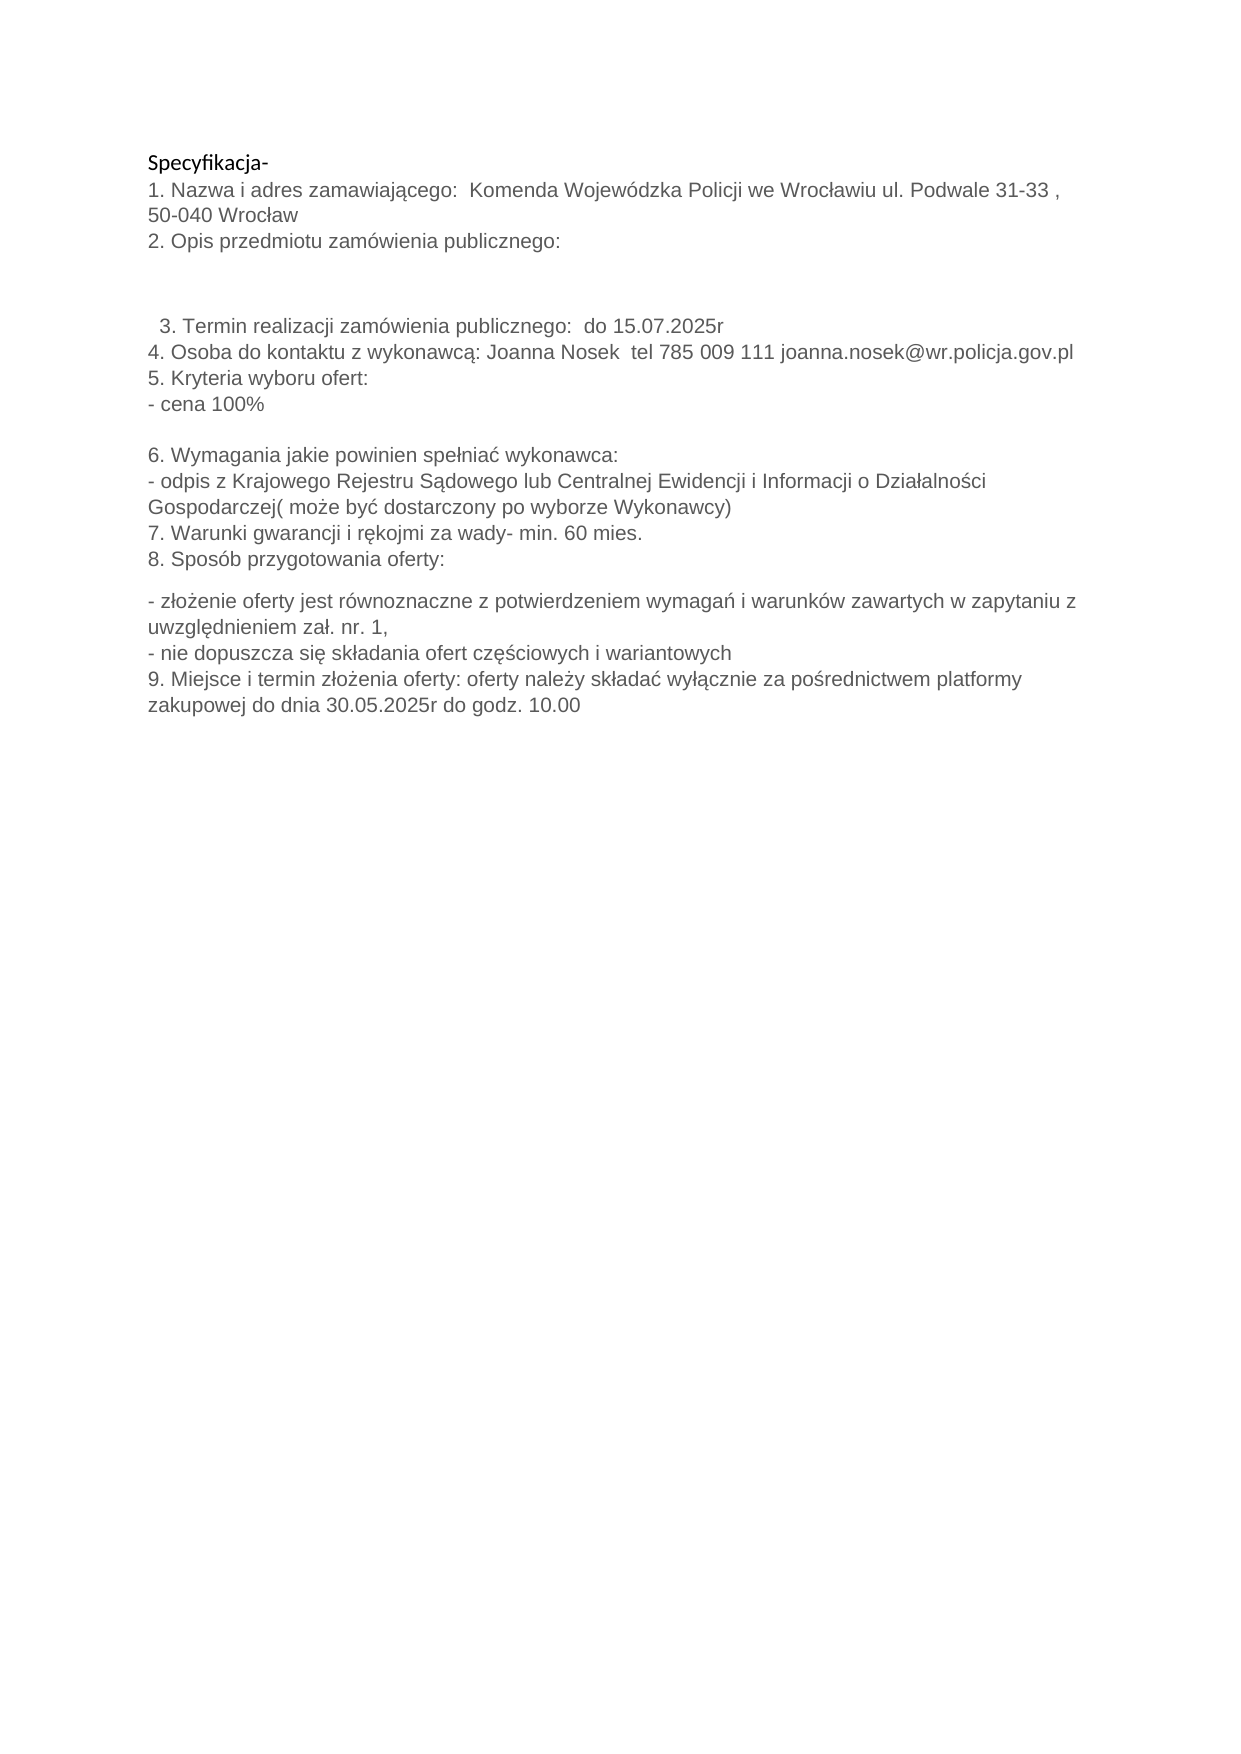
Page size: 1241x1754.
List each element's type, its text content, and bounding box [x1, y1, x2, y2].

text - złożenie oferty jest równoznaczne z potwierdzeniem wymagań i warunków zawartych w zapytaniu z uwzględnieniem zał. nr. 1, - nie dopuszcza się składania ofert częściowych i wariantowych 9. Miejsce i termin złożenia oferty: oferty należy składać wyłącznie za pośrednictwem platformy zakupowej do dnia 30.05.2025r do godz. 10.00 [148, 589, 1093, 716]
text Specyfikacja- 1. Nazwa i adres zamawiającego: Komenda Wojewódzka Policji we Wrocławiu ul. Podwale 31-33 , 50-040 Wrocław 2. Opis przedmiotu zamówienia publicznego: [148, 148, 1093, 253]
text 3. Termin realizacji zamówienia publicznego: do 15.07.2025r 4. Osoba do kontaktu z wykonawcą: Joanna Nosek tel 785 009 111 joanna.nosek@wr.policja.gov.pl 5. Kryteria wyboru ofert: - cena 100% 6. Wymagania jakie powinien spełniać wykonawca: - odpis z Krajowego Rejestru Sądowego lub Centralnej Ewidencji i Informacji o Działalności Gospodarczej( może być dostarczony po wyborze Wykonawcy) 7. Warunki gwarancji i rękojmi za wady- min. 60 mies. 8. Sposób przygotowania oferty: [148, 314, 1093, 571]
